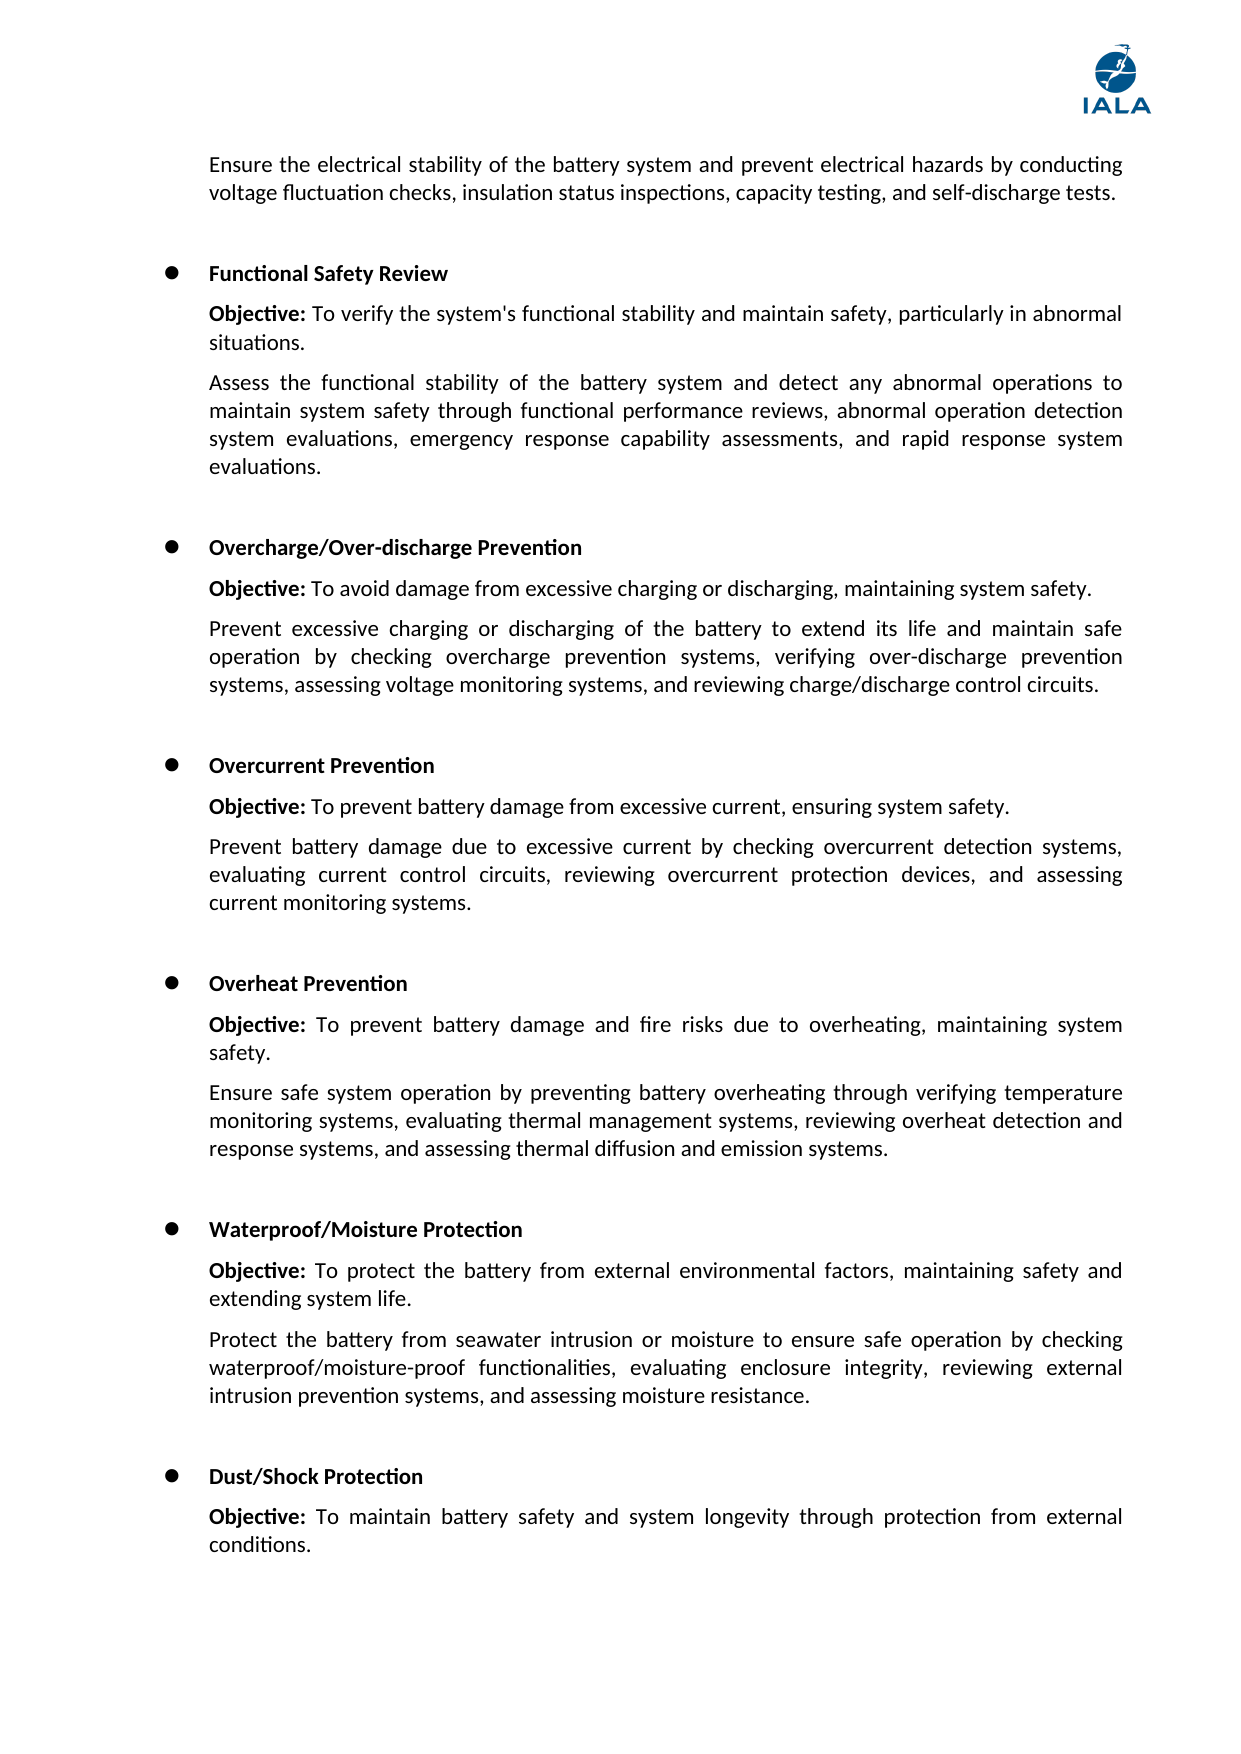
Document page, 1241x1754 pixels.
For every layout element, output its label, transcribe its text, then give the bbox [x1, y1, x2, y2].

list Overcurrent Prevention [163, 751, 1124, 779]
text Prevent excessive charging or discharging of the battery to extend its life and maintain safe operation by checking overcharge prevention systems, verifying over-discharge prevention systems, assessing voltage monitoring systems, and reviewing charge/discharge control circuits. [209, 614, 1124, 698]
text Prevent battery damage due to excessive current by checking overcurrent detection systems, evaluating current control circuits, reviewing overcurrent protection devices, and assessing current monitoring systems. [209, 832, 1124, 916]
text Objective: To avoid damage from excessive charging or discharging, maintaining system safety. [209, 574, 1124, 602]
text Protect the battery from seawater intrusion or moisture to ensure safe operation by checking waterproof/moisture-proof functionalities, evaluating enclosure integrity, reviewing external intrusion prevention systems, and assessing moisture resistance. [209, 1325, 1124, 1409]
text Ensure the electrical stability of the battery system and prevent electrical hazards by conducting voltage fluctuation checks, insulation status inspections, capacity testing, and self-discharge tests. [209, 150, 1124, 206]
picture [1068, 36, 1163, 129]
text Objective: To verify the system's functional stability and maintain safety, particularly in abnormal situations. [209, 299, 1124, 356]
list Waterproof/Moisture Protection [163, 1216, 1124, 1244]
text Objective: To prevent battery damage and fire risks due to overheating, maintaining system safety. [209, 1010, 1124, 1066]
list Dust/Shock Protection [163, 1462, 1124, 1490]
text Assess the functional stability of the battery system and detect any abnormal operations to maintain system safety through functional performance reviews, abnormal operation detection system evaluations, emergency response capability assessments, and rapid response system evaluations. [209, 368, 1124, 480]
text Ensure safe system operation by preventing battery overheating through verifying temperature monitoring systems, evaluating thermal management systems, reviewing overheat detection and response systems, and assessing thermal diffusion and emission systems. [209, 1078, 1124, 1163]
list Functional Safety Review [163, 259, 1124, 287]
text Objective: To maintain battery safety and system longevity through protection from external conditions. [209, 1502, 1124, 1558]
list Overcharge/Over-discharge Prevention [163, 533, 1124, 561]
text Objective: To prevent battery damage from excessive current, ensuring system safety. [209, 792, 1124, 820]
text Objective: To protect the battery from external environmental factors, maintaining safety and extending system life. [209, 1256, 1124, 1312]
list Overheat Prevention [163, 969, 1124, 997]
